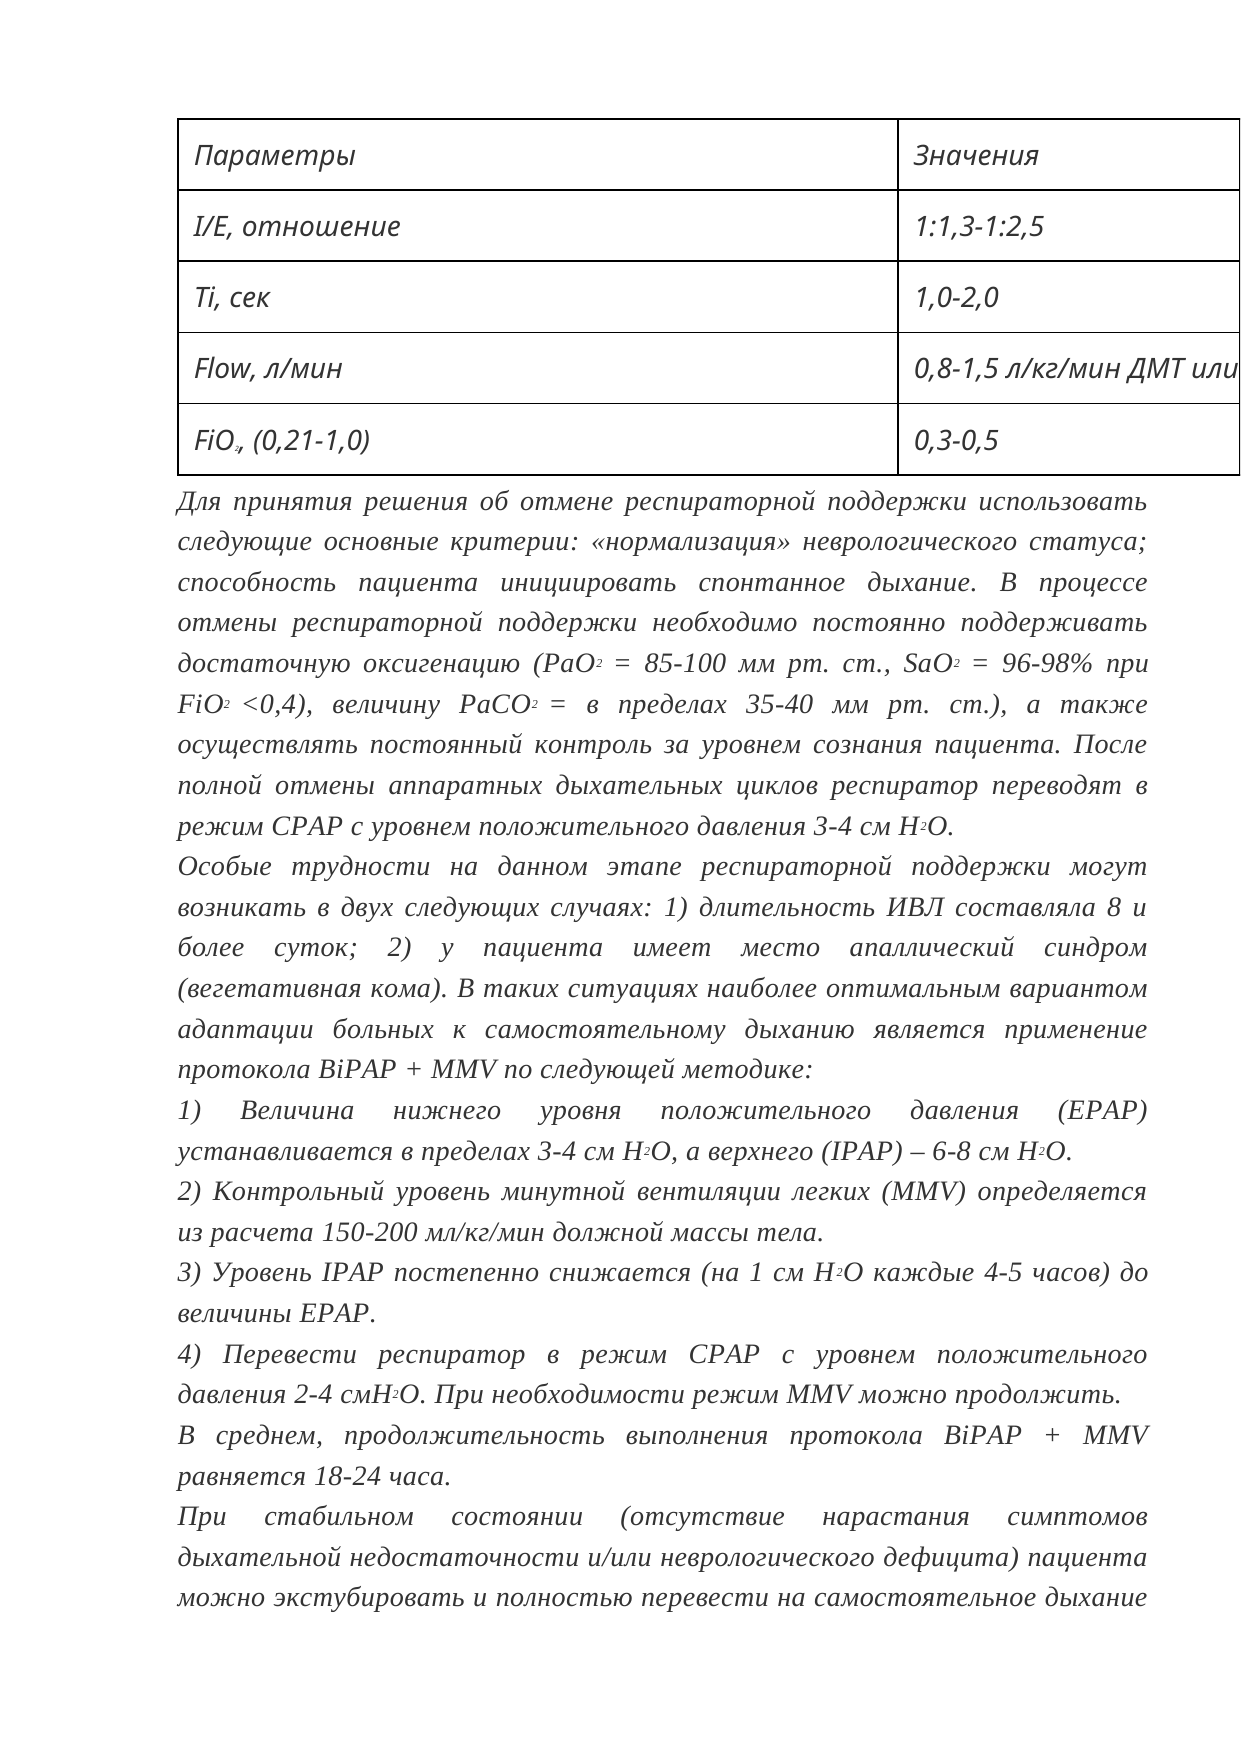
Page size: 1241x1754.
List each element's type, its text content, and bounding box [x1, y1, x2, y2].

table_header Значения [899, 120, 1239, 189]
text 2) Контрольный уровень минутной вентиляции легких (MMV) определяется из расчета 150-200 мл/кг/мин должной массы тела. [177, 1166, 1152, 1247]
text 1) Величина нижнего уровня положительного давления (EPAP) устанавливается в пределах 3-4 см Н2О, а верхнего (IPAP) – 6-8 см Н2О. [177, 1085, 1152, 1166]
table_cell Ti, сек [179, 262, 897, 332]
table_cell 1,0-2,0 [899, 262, 1239, 332]
table_cell 1:1,3-1:2,5 [899, 191, 1239, 260]
table_header Параметры [179, 120, 897, 189]
text 3) Уровень IPAP постепенно снижается (на 1 см Н2О каждые 4-5 часов) до величины EPAP. [177, 1247, 1152, 1328]
text 4) Перевести респиратор в режим СРАР с уровнем положительного давления 2-4 смН2О. При необходимости режим MMV можно продолжить. [177, 1328, 1152, 1410]
table_cell 0,3-0,5 [899, 404, 1239, 474]
table_cell I/E, отношение [179, 191, 897, 260]
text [177, 1491, 1152, 1613]
table_cell FiO2, (0,21-1,0) [179, 404, 897, 474]
text Для принятия решения об отмене респираторной поддержки использовать следующие основные критерии: «нормализация» неврологического статуса; способность пациента инициировать спонтанное дыхание. В процессе отмены респираторной поддержки необходимо постоянно поддерживать достаточную оксигенацию (PaO2 = 85-100 мм рт. ст., SaO2 = 96-98% при FiO2 <0,4), величину PaCO2 = в пределах 35-40 мм рт. ст.), а также осуществлять постоянный контроль за уровнем сознания пациента. После полной отмены аппаратных дыхательных циклов респиратор переводят в режим СРАР с уровнем положительного давления 3-4 см Н2О. [177, 476, 1152, 841]
text В среднем, продолжительность выполнения протокола BiPAP + MMV равняется 18-24 часа. [177, 1410, 1152, 1491]
table_cell 0,8-1,5 л/кг/мин ДМТ или MV в 2-4,5 раза [899, 333, 1239, 403]
table_cell Flow, л/мин [179, 333, 897, 403]
text Особые трудности на данном этапе респираторной поддержки могут возникать в двух следующих случаях: 1) длительность ИВЛ составляла 8 и более суток; 2) у пациента имеет место апаллический синдром (вегетативная кома). В таких ситуациях наиболее оптимальным вариантом адаптации больных к самостоятельному дыханию является применение протокола BiPAP + MMV по следующей методике: [177, 841, 1152, 1085]
